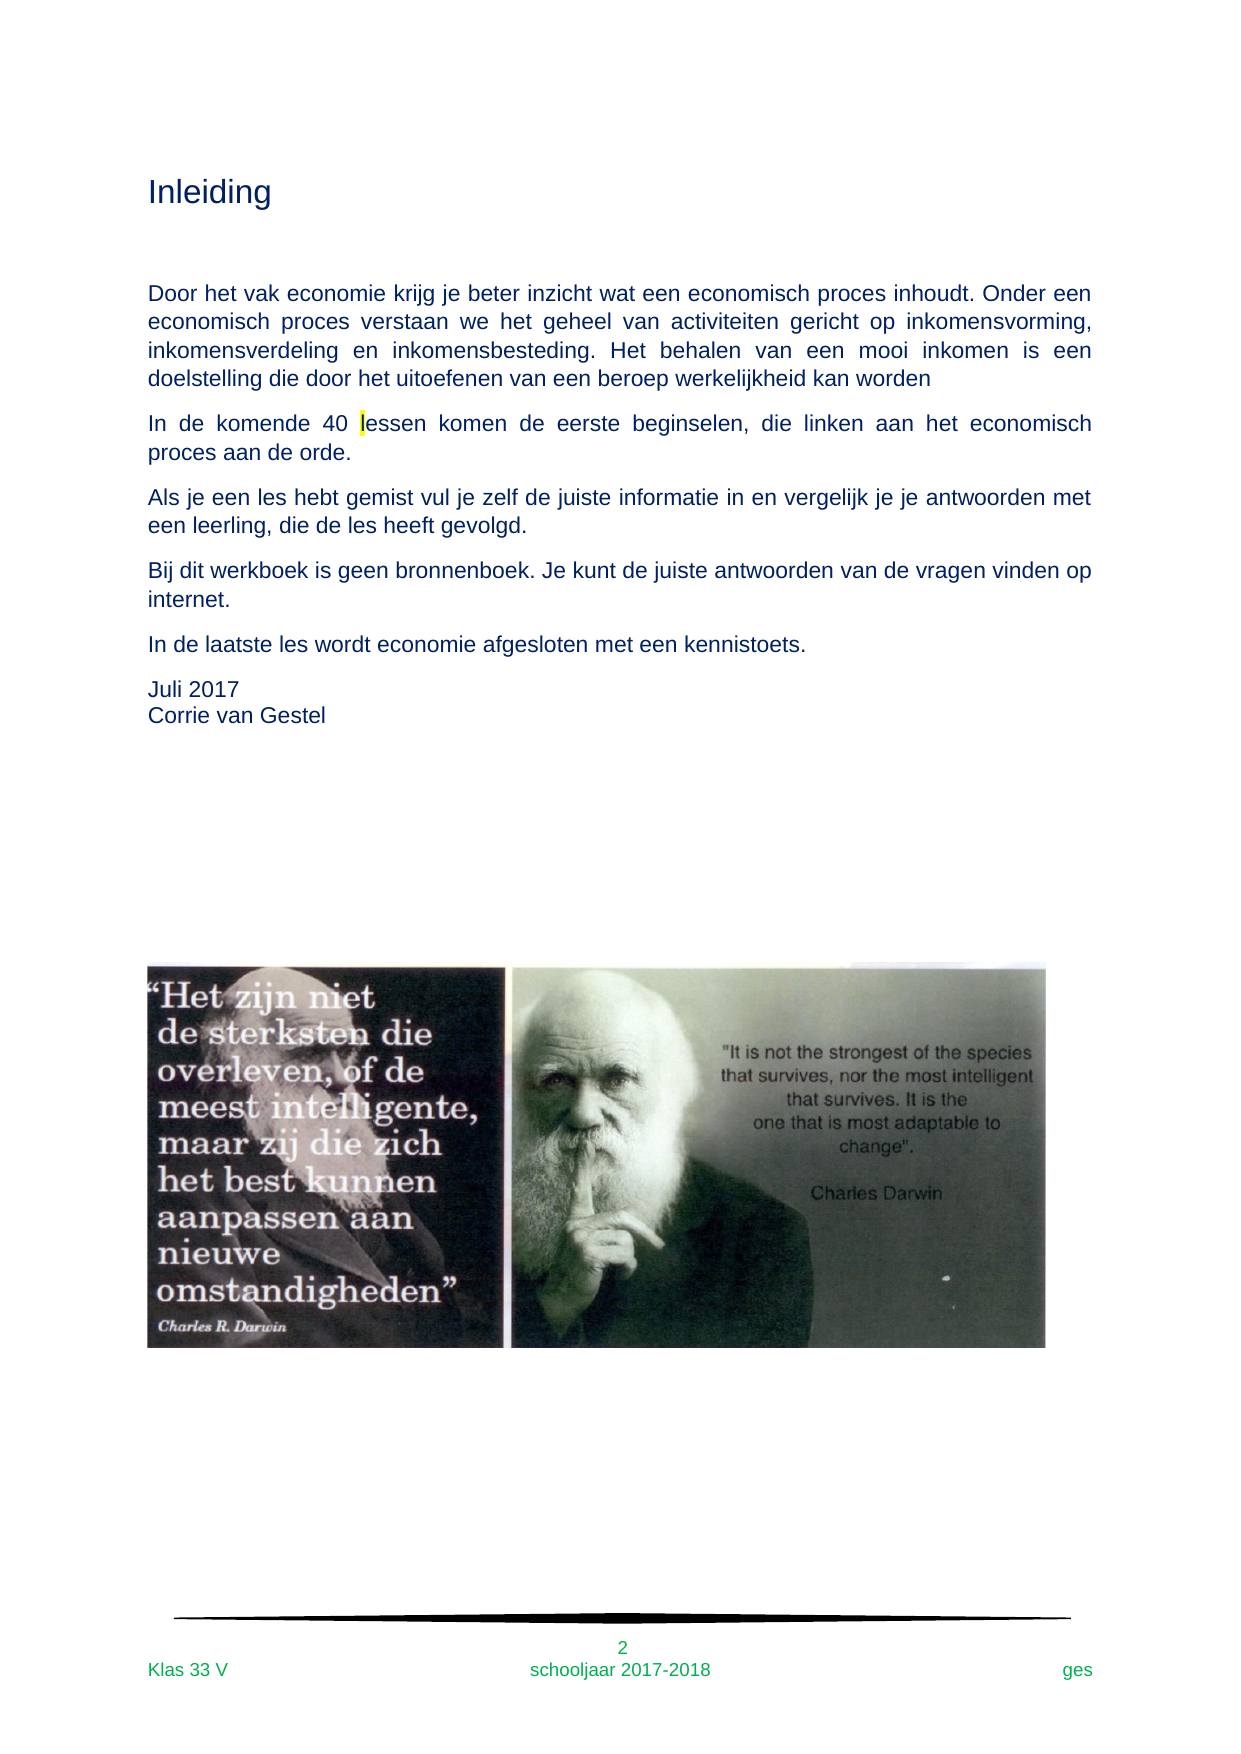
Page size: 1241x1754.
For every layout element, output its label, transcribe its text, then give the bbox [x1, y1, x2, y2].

text In de laatste les wordt economie afgesloten met een kennistoets. [148, 631, 1093, 657]
text Juli 2017 [148, 676, 1093, 702]
text In de komende 40 lessen komen de eerste beginselen, die linken aan het economisch proces aan de orde. [148, 410, 1093, 465]
text Inleiding [148, 173, 1093, 211]
text Corrie van Gestel [148, 702, 1093, 728]
text Bij dit werkboek is geen bronnenboek. Je kunt de juiste antwoorden van de vragen vinden op internet. [148, 557, 1093, 612]
text Door het vak economie krijg je beter inzicht wat een economisch proces inhoudt. Onder een economisch proces verstaan we het geheel van activiteiten gericht op inkomensvorming, inkomensverdeling en inkomensbesteding. Het behalen van een mooi inkomen is een doelstelling die door het uitoefenen van een beroep werkelijkheid kan worden [148, 280, 1093, 391]
picture [147, 962, 1047, 1348]
text Als je een les hebt gemist vul je zelf de juiste informatie in en vergelijk je je antwoorden met een leerling, die de les heeft gevolgd. [148, 484, 1093, 538]
